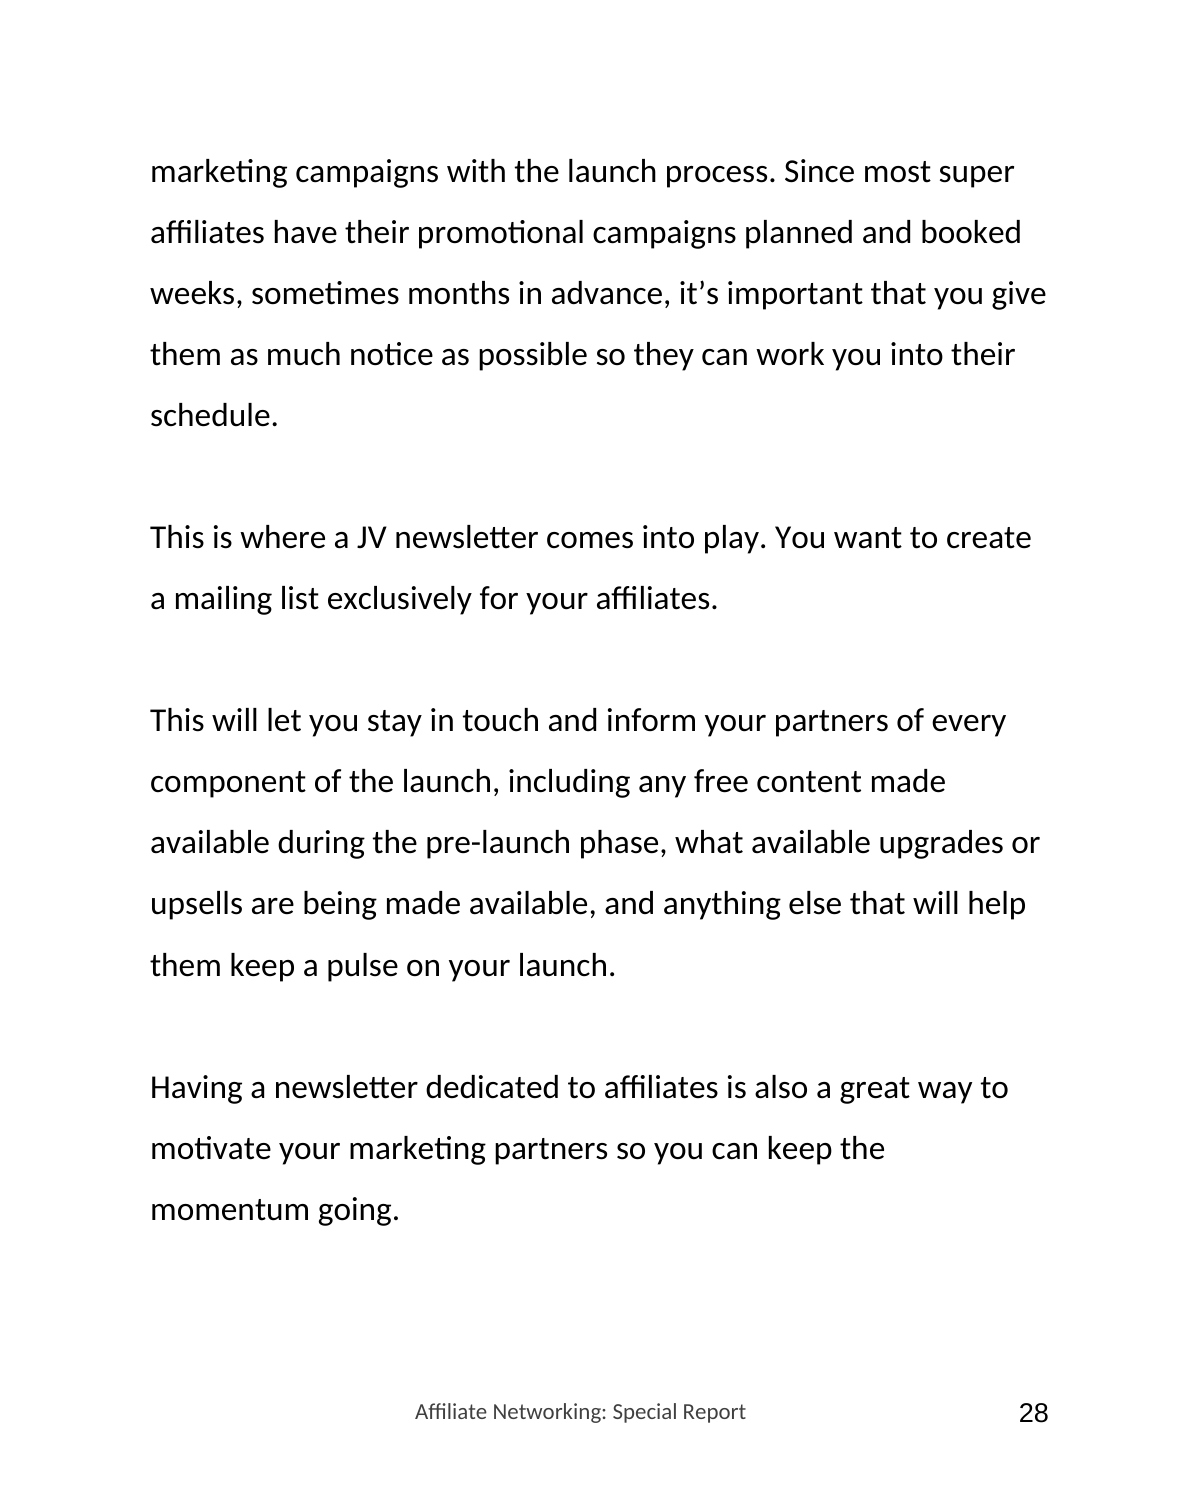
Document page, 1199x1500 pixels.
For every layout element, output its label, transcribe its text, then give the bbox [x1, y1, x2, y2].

text This will let you stay in touch and inform your partners of every component of the launch, including any free content made available during the pre-launch phase, what available upgrades or upsells are being made available, and anything else that will help them keep a pulse on your launch. [150, 699, 1049, 984]
text Having a newsletter dedicated to affiliates is also a great way to motivate your marketing partners so you can keep the momentum going. [150, 1066, 1049, 1228]
text This is where a JV newsletter comes into play. You want to create a mailing list exclusively for your affiliates. [150, 516, 1049, 618]
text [150, 150, 1049, 435]
